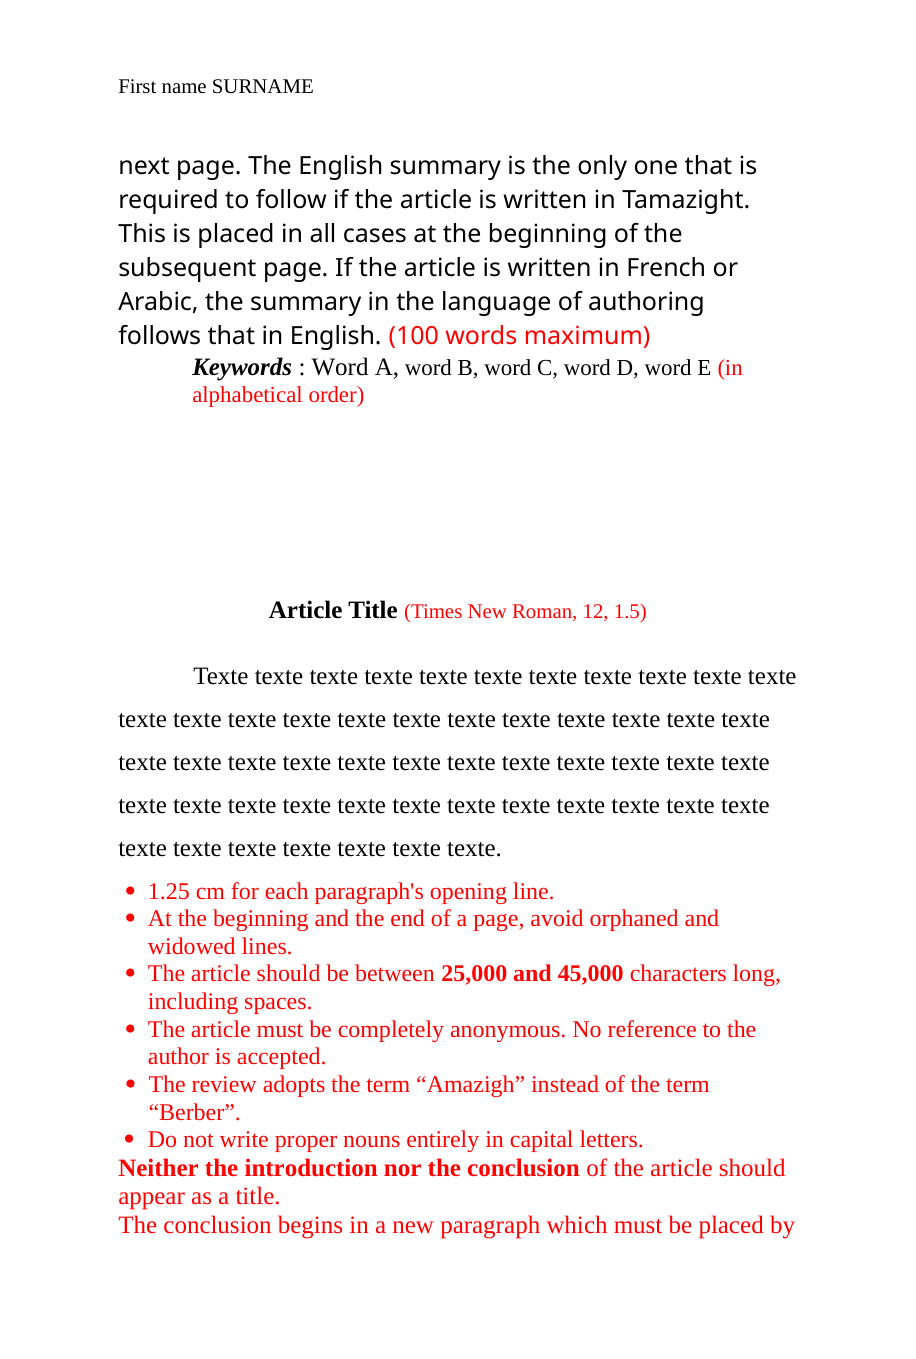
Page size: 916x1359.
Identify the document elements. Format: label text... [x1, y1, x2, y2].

list 1.25 cm for each paragraph's opening line. [126, 877, 797, 904]
text Keywords : Word A, word B, word C, word D, word E (in alphabetical order) [192, 352, 797, 407]
list The article should be between 25,000 and 45,000 characters long, including spaces. [126, 959, 797, 1015]
list At the beginning and the end of a page, avoid orphaned and widowed lines. [126, 904, 797, 959]
list The article must be completely anonymous. No reference to the author is accepted. [126, 1015, 797, 1070]
text Article Title (Times New Roman, 12, 1.5) [118, 595, 797, 623]
list The review adopts the term “Amazigh” instead of the term “Berber”. [126, 1070, 797, 1125]
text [118, 148, 797, 352]
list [118, 1153, 797, 1239]
list Do not write proper nouns entirely in capital letters. [125, 1125, 797, 1153]
text Texte texte texte texte texte texte texte texte texte texte texte texte texte texte texte texte texte texte texte texte texte texte texte texte texte texte texte texte texte texte texte texte texte texte texte texte texte texte texte texte texte texte texte texte texte texte texte texte texte texte texte texte texte texte. [118, 661, 797, 862]
